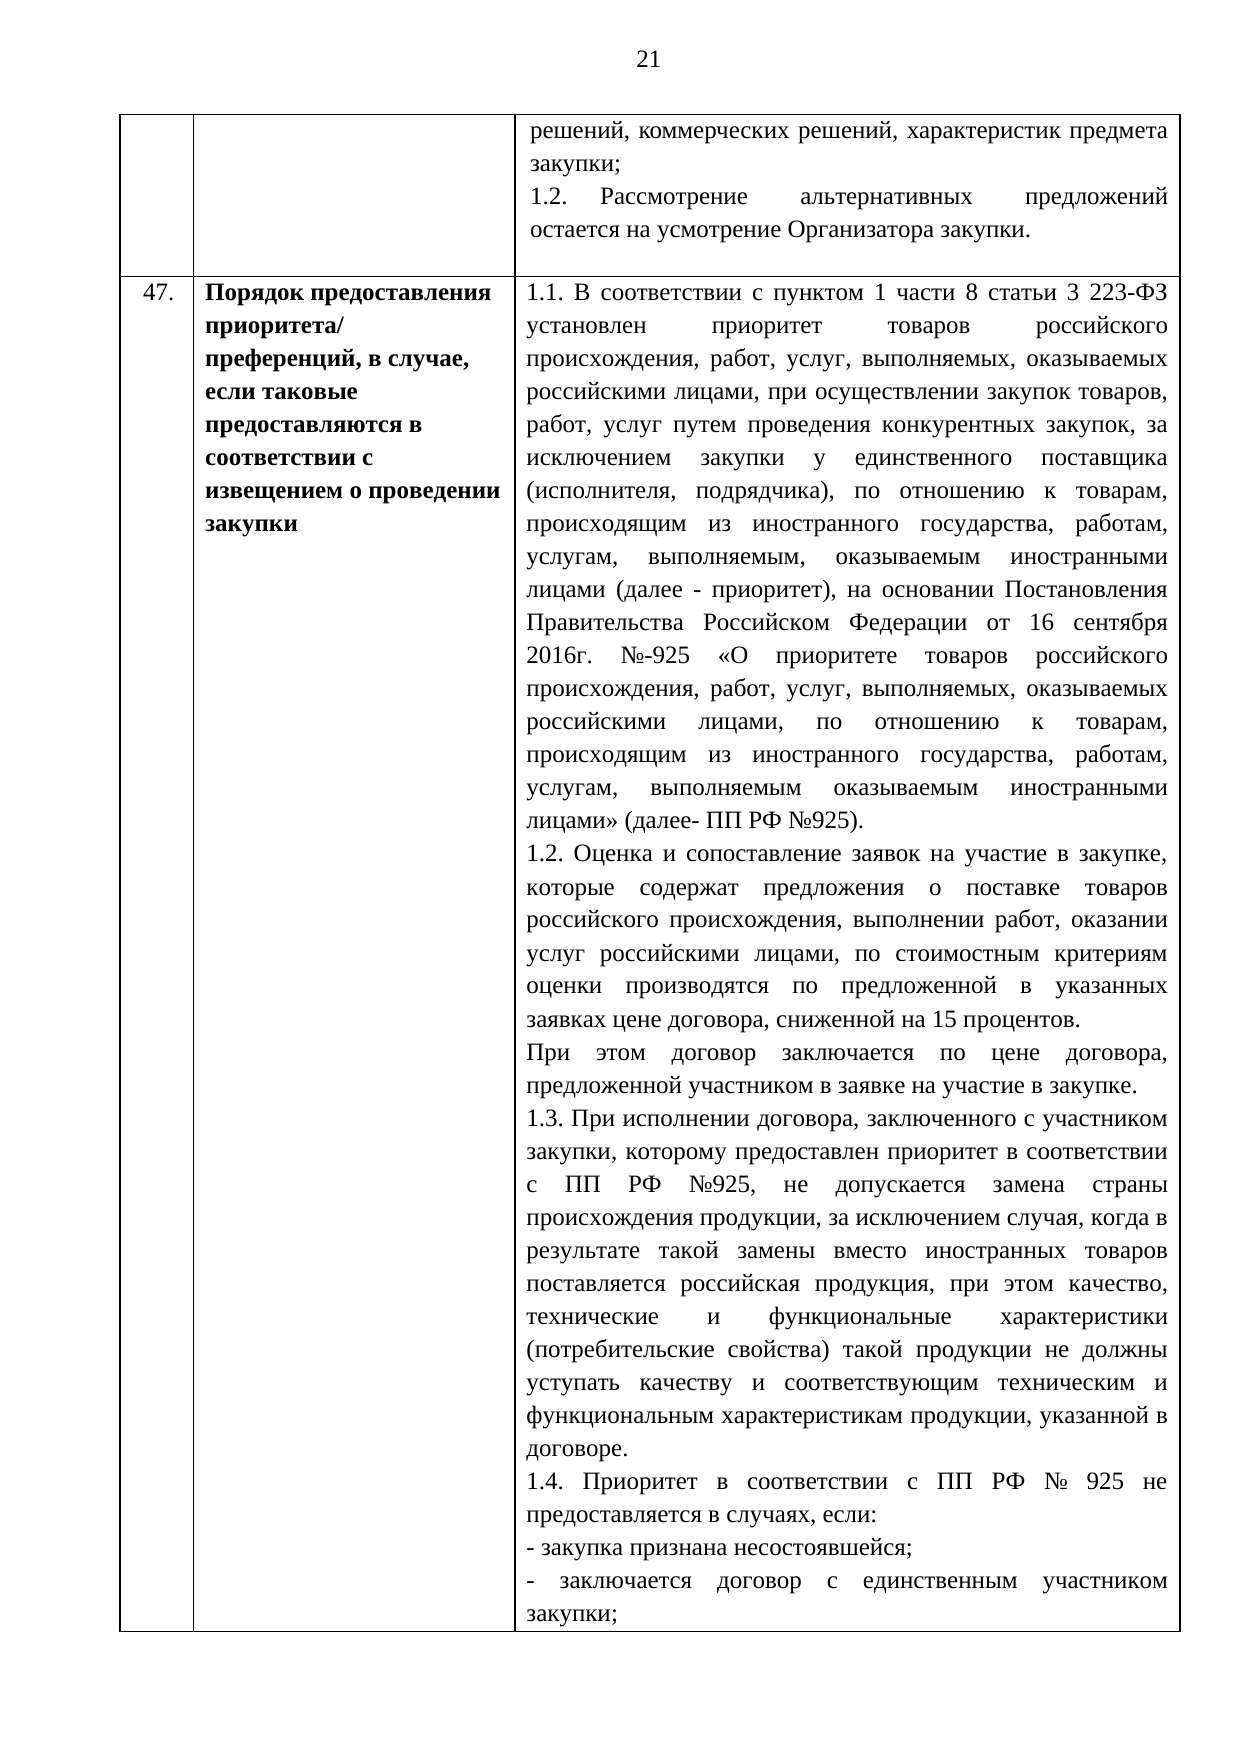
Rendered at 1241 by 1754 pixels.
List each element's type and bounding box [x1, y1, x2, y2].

table_cell [194, 115, 514, 276]
table_cell [194, 277, 514, 1631]
table_cell [121, 277, 193, 1631]
table_cell [516, 277, 1179, 1631]
table_cell [516, 115, 1179, 276]
table_cell [121, 115, 193, 276]
